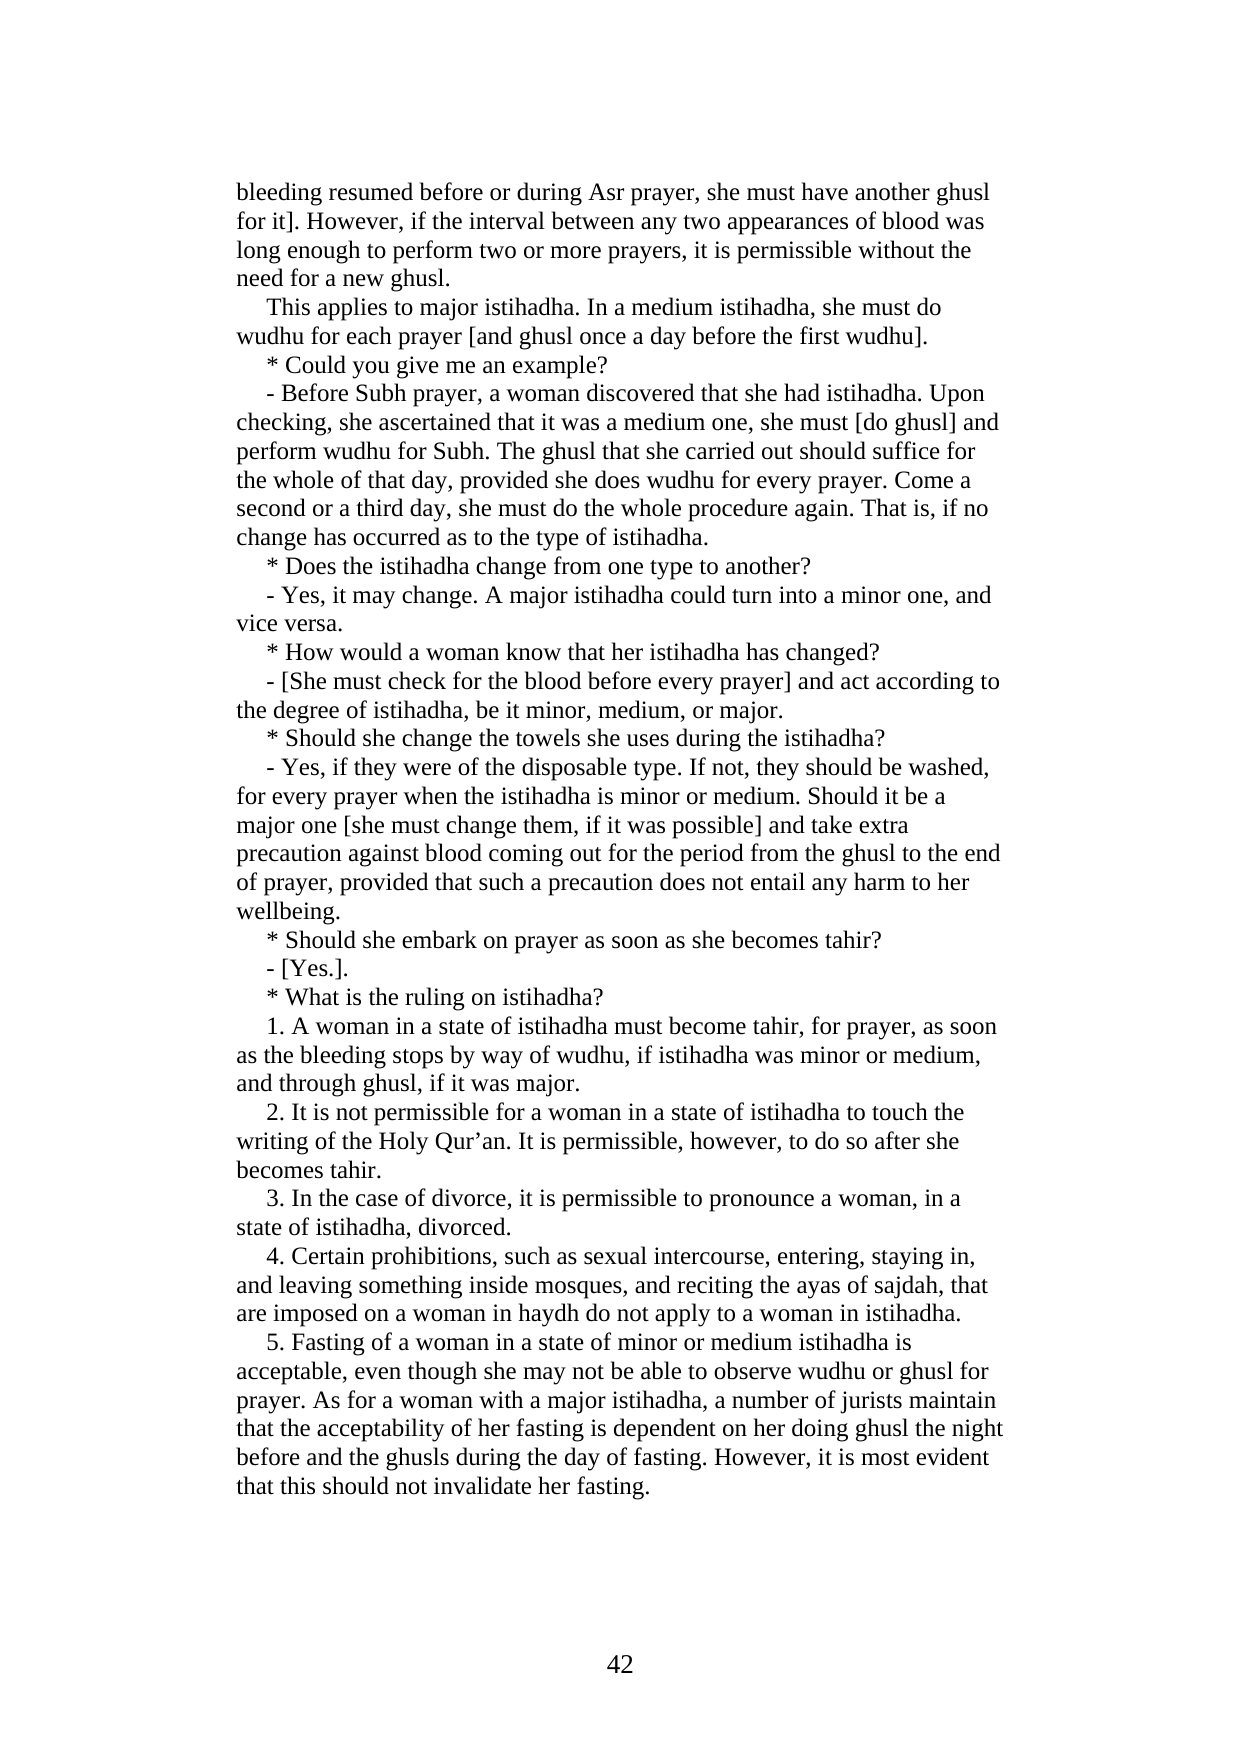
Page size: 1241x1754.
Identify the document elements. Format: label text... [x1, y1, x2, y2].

text * Could you give me an example? [236, 350, 1004, 378]
text - Yes, if they were of the disposable type. If not, they should be washed, for every prayer when the istihadha is minor or medium. Should it be a major one [she must change them, if it was possible] and take extra precaution against blood coming out for the period from the ghusl to the end of prayer, provided that such a precaution does not entail any harm to her wellbeing. [236, 752, 1004, 925]
text - Before Subh prayer, a woman discovered that she had istihadha. Upon checking, she ascertained that it was a medium one, she must [do ghusl] and perform wudhu for Subh. The ghusl that she carried out should suffice for the whole of that day, provided she does wudhu for every prayer. Come a second or a third day, she must do the whole procedure again. That is, if no change has occurred as to the type of istihadha. [236, 378, 1004, 551]
text 3. In the case of divorce, it is permissible to pronounce a woman, in a state of istihadha, divorced. [236, 1183, 1004, 1241]
text * Should she change the towels she uses during the istihadha? [236, 723, 1004, 752]
text 5. Fasting of a woman in a state of minor or medium istihadha is acceptable, even though she may not be able to observe wudhu or ghusl for prayer. As for a woman with a major istihadha, a number of jurists maintain that the acceptability of her fasting is dependent on her doing ghusl the night before and the ghusls during the day of fasting. However, it is most evident that this should not invalidate her fasting. [236, 1327, 1004, 1500]
text * How would a woman know that her istihadha has changed? [236, 637, 1004, 666]
text * What is the ruling on istihadha? [236, 982, 1004, 1011]
text - [Yes.]. [236, 953, 1004, 982]
text - Yes, it may change. A major istihadha could turn into a minor one, and vice versa. [236, 580, 1004, 637]
text 4. Certain prohibitions, such as sexual intercourse, entering, staying in, and leaving something inside mosques, and reciting the ayas of sajdah, that are imposed on a woman in haydh do not apply to a woman in istihadha. [236, 1241, 1004, 1327]
text * Does the istihadha change from one type to another? [236, 551, 1004, 580]
text This applies to major istihadha. In a medium istihadha, she must do wudhu for each prayer [and ghusl once a day before the first wudhu]. [236, 292, 1004, 350]
text 1. A woman in a state of istihadha must become tahir, for prayer, as soon as the bleeding stops by way of wudhu, if istihadha was minor or medium, and through ghusl, if it was major. [236, 1011, 1004, 1097]
text * Should she embark on prayer as soon as she becomes tahir? [236, 925, 1004, 953]
text - [She must check for the blood before every prayer] and act according to the degree of istihadha, be it minor, medium, or major. [236, 666, 1004, 723]
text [236, 177, 1004, 292]
text 2. It is not permissible for a woman in a state of istihadha to touch the writing of the Holy Qur’an. It is permissible, however, to do so after she becomes tahir. [236, 1097, 1004, 1183]
